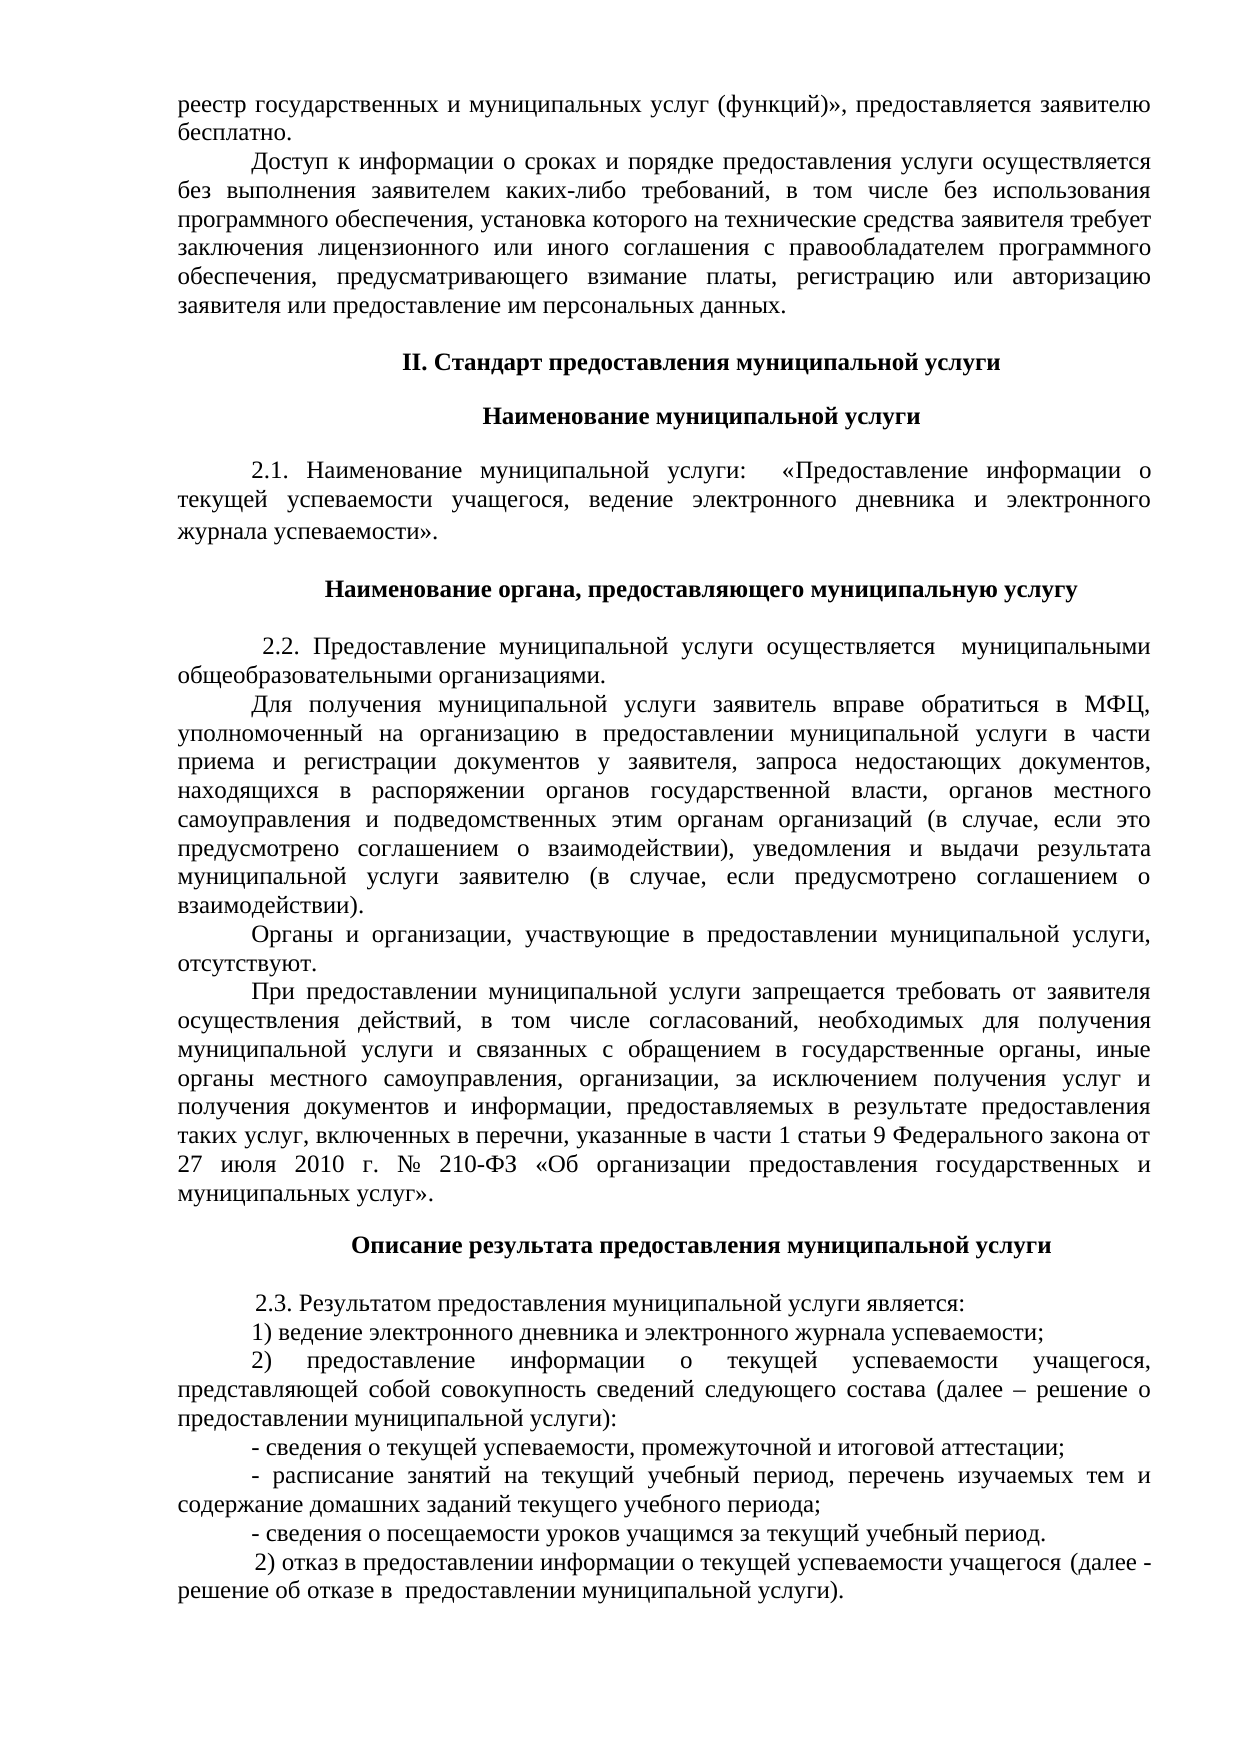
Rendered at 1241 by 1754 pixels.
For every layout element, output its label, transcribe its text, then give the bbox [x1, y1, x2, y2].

text - расписание занятий на текущий учебный период, перечень изучаемых тем и содержание домашних заданий текущего учебного периода; [177, 1460, 1152, 1518]
text - сведения о текущей успеваемости, промежуточной и итоговой аттестации; [177, 1432, 1152, 1460]
text 2.3. Результатом предоставления муниципальной услуги является: [177, 1288, 1152, 1317]
text 2) предоставление информации о текущей успеваемости учащегося, представляющей собой совокупность сведений следующего состава (далее – решение о предоставлении муниципальной услуги): [177, 1345, 1152, 1432]
text Наименование муниципальной услуги [177, 401, 1152, 430]
text 2) отказ в предоставлении информации о текущей успеваемости учащегося (далее - решение об отказе в предоставлении муниципальной услуги). [177, 1547, 1152, 1604]
text Органы и организации, участвующие в предоставлении муниципальной услуги, отсутствуют. [177, 919, 1152, 976]
text Описание результата предоставления муниципальной услуги [177, 1230, 1152, 1259]
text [177, 89, 1152, 146]
text - сведения о посещаемости уроков учащимся за текущий учебный период. [177, 1518, 1152, 1547]
text Доступ к информации о сроках и порядке предоставления услуги осуществляется без выполнения заявителем каких-либо требований, в том числе без использования программного обеспечения, установка которого на технические средства заявителя требует заключения лицензионного или иного соглашения с правообладателем программного обеспечения, предусматривающего взимание платы, регистрацию или авторизацию заявителя или предоставление им персональных данных. [177, 146, 1152, 319]
text Для получения муниципальной услуги заявитель вправе обратиться в МФЦ, уполномоченный на организацию в предоставлении муниципальной услуги в части приема и регистрации документов у заявителя, запроса недостающих документов, находящихся в распоряжении органов государственной власти, органов местного самоуправления и подведомственных этим органам организаций (в случае, если это предусмотрено соглашением о взаимодействии), уведомления и выдачи результата муниципальной услуги заявителю (в случае, если предусмотрено соглашением о взаимодействии). [177, 689, 1152, 919]
text Наименование органа, предоставляющего муниципальную услугу [177, 574, 1152, 603]
text II. Стандарт предоставления муниципальной услуги [177, 347, 1152, 376]
text 2.2. Предоставление муниципальной услуги осуществляется муниципальными общеобразовательными организациями. [177, 631, 1152, 689]
text При предоставлении муниципальной услуги запрещается требовать от заявителя осуществления действий, в том числе согласований, необходимых для получения муниципальной услуги и связанных с обращением в государственные органы, иные органы местного самоуправления, организации, за исключением получения услуг и получения документов и информации, предоставляемых в результате предоставления таких услуг, включенных в перечни, указанные в части 1 статьи 9 Федерального закона от 27 июля 2010 г. № 210-ФЗ «Об организации предоставления государственных и муниципальных услуг». [177, 976, 1152, 1206]
text 1) ведение электронного дневника и электронного журнала успеваемости; [177, 1317, 1152, 1345]
text 2.1. Наименование муниципальной услуги: «Предоставление информации о текущей успеваемости учащегося, ведение электронного дневника и электронного журнала успеваемости». [177, 455, 1152, 546]
